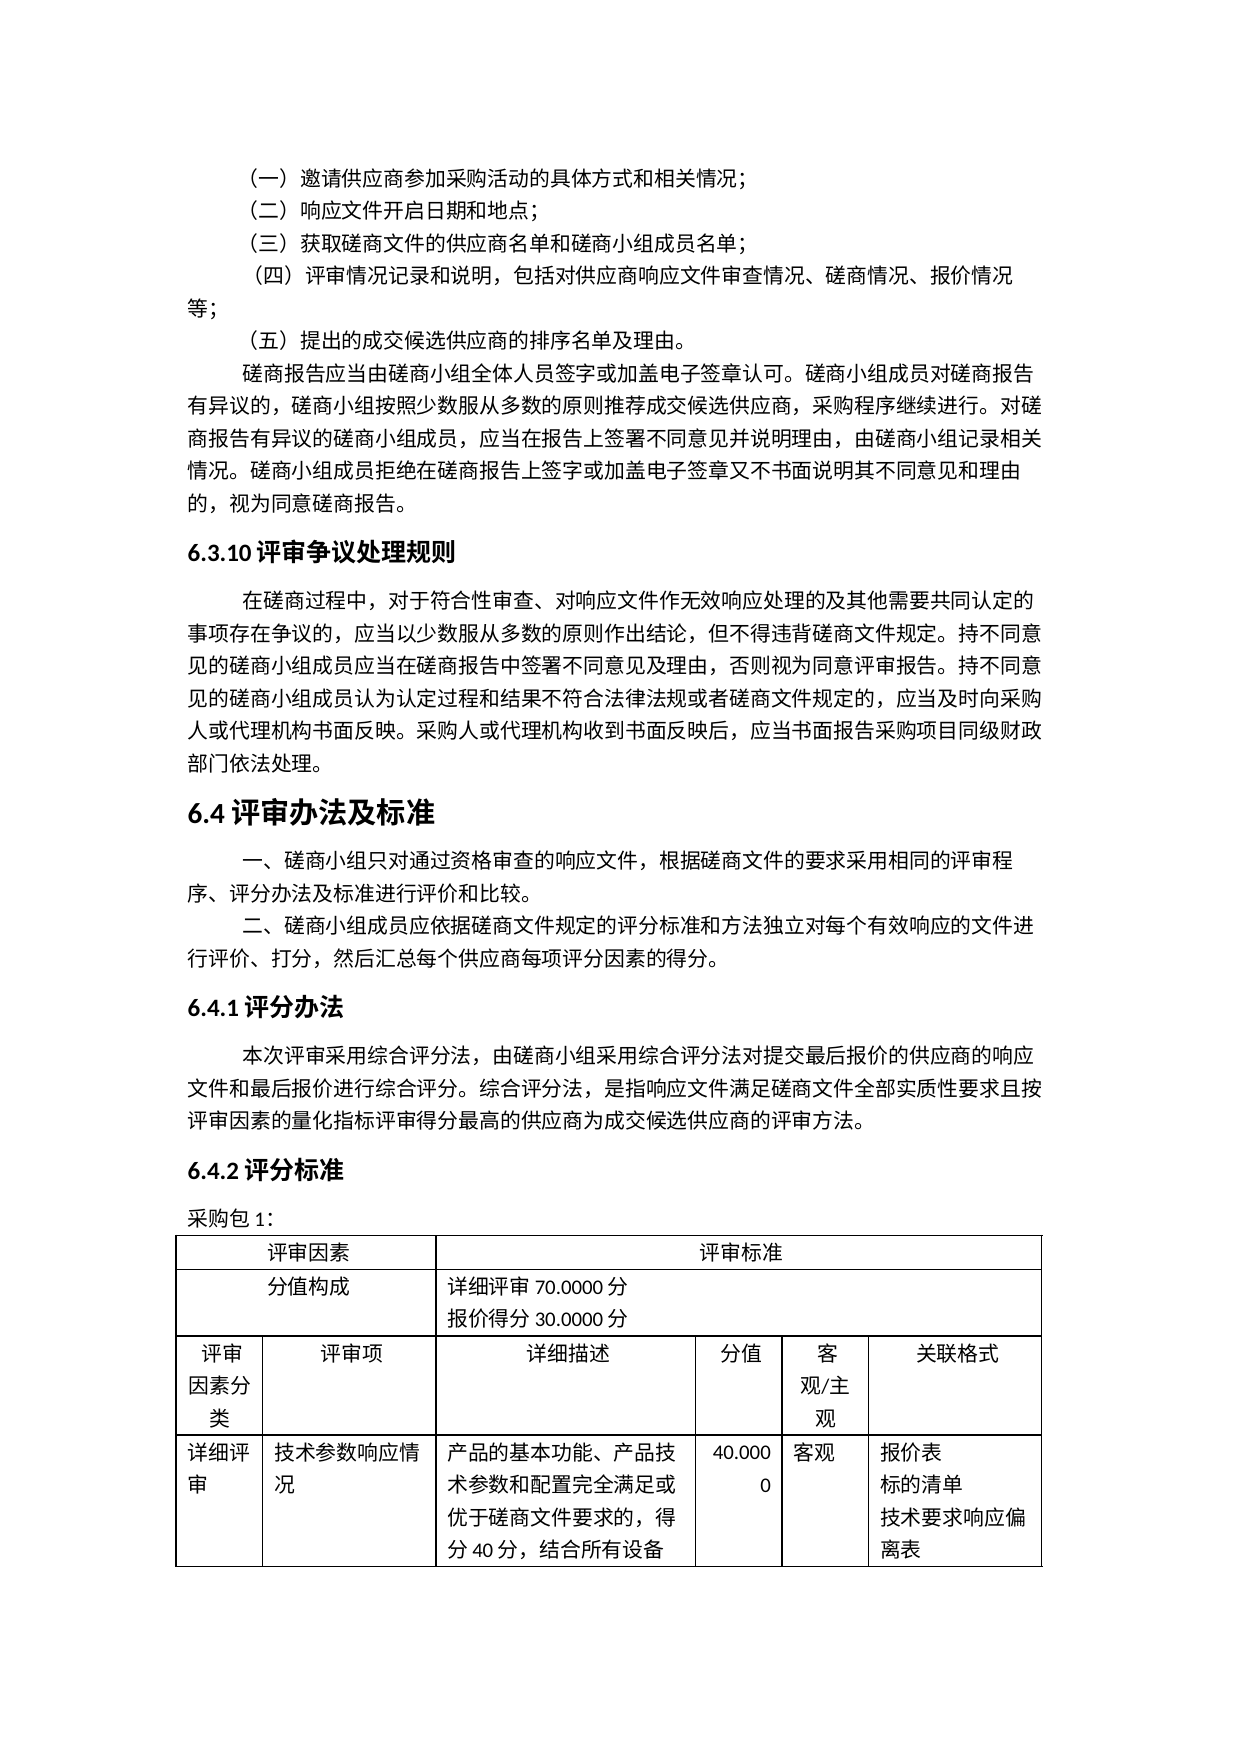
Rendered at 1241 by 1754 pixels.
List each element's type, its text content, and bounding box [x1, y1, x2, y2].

table_cell 详细评审70.0000分 报价得分30.0000分 [437, 1270, 1041, 1335]
text 6.4.1评分办法 [187, 974, 1053, 1039]
text 6.3.10评审争议处理规则 [187, 519, 1053, 584]
text 本次评审采用综合评分法，由磋商小组采用综合评分法对提交最后报价的供应商的响应文件和最后报价进行综合评分。综合评分法，是指响应文件满足磋商文件全部实质性要求且按评审因素的量化指标评审得分最高的供应商为成交候选供应商的评审方法。 [187, 1039, 1053, 1137]
table_cell 客观/主观 [783, 1337, 868, 1434]
text 采购包1： [187, 1202, 1053, 1234]
text 6.4评审办法及标准 [187, 779, 1053, 844]
text 6.4.2评分标准 [187, 1137, 1053, 1202]
table_cell 报价表 标的清单 技术要求响应偏离表 [869, 1436, 1041, 1566]
table_cell 客观 [783, 1436, 868, 1566]
text （五）提出的成交候选供应商的排序名单及理由。 [187, 324, 1053, 357]
table_cell 评审因素分类 [177, 1337, 262, 1434]
table_header 评审标准 [437, 1236, 1041, 1268]
text 一、磋商小组只对通过资格审查的响应文件，根据磋商文件的要求采用相同的评审程序、评分办法及标准进行评价和比较。 [187, 844, 1053, 909]
table_header 评审因素 [177, 1236, 435, 1268]
table_cell 技术参数响应情况 [263, 1436, 435, 1566]
table_cell 关联格式 [869, 1337, 1041, 1434]
text （二）响应文件开启日期和地点； [187, 194, 1053, 227]
table_cell 详细评审 [177, 1436, 262, 1566]
text （一）邀请供应商参加采购活动的具体方式和相关情况； [187, 162, 1053, 194]
table_cell 40.0000 [696, 1436, 781, 1566]
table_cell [437, 1436, 695, 1566]
table_cell 评审项 [263, 1337, 435, 1434]
text （四）评审情况记录和说明，包括对供应商响应文件审查情况、磋商情况、报价情况等； [187, 259, 1053, 324]
text 在磋商过程中，对于符合性审查、对响应文件作无效响应处理的及其他需要共同认定的事项存在争议的，应当以少数服从多数的原则作出结论，但不得违背磋商文件规定。持不同意见的磋商小组成员应当在磋商报告中签署不同意见及理由，否则视为同意评审报告。持不同意见的磋商小组成员认为认定过程和结果不符合法律法规或者磋商文件规定的，应当及时向采购人或代理机构书面反映。采购人或代理机构收到书面反映后，应当书面报告采购项目同级财政部门依法处理。 [187, 584, 1053, 779]
text 磋商报告应当由磋商小组全体人员签字或加盖电子签章认可。磋商小组成员对磋商报告有异议的，磋商小组按照少数服从多数的原则推荐成交候选供应商，采购程序继续进行。对磋商报告有异议的磋商小组成员，应当在报告上签署不同意见并说明理由，由磋商小组记录相关情况。磋商小组成员拒绝在磋商报告上签字或加盖电子签章又不书面说明其不同意见和理由的，视为同意磋商报告。 [187, 357, 1053, 519]
table_cell 详细描述 [437, 1337, 695, 1434]
table_cell 分值构成 [177, 1270, 435, 1335]
table_cell 分值 [696, 1337, 781, 1434]
text 二、磋商小组成员应依据磋商文件规定的评分标准和方法独立对每个有效响应的文件进行评价、打分，然后汇总每个供应商每项评分因素的得分。 [187, 909, 1053, 974]
text （三）获取磋商文件的供应商名单和磋商小组成员名单； [187, 227, 1053, 259]
